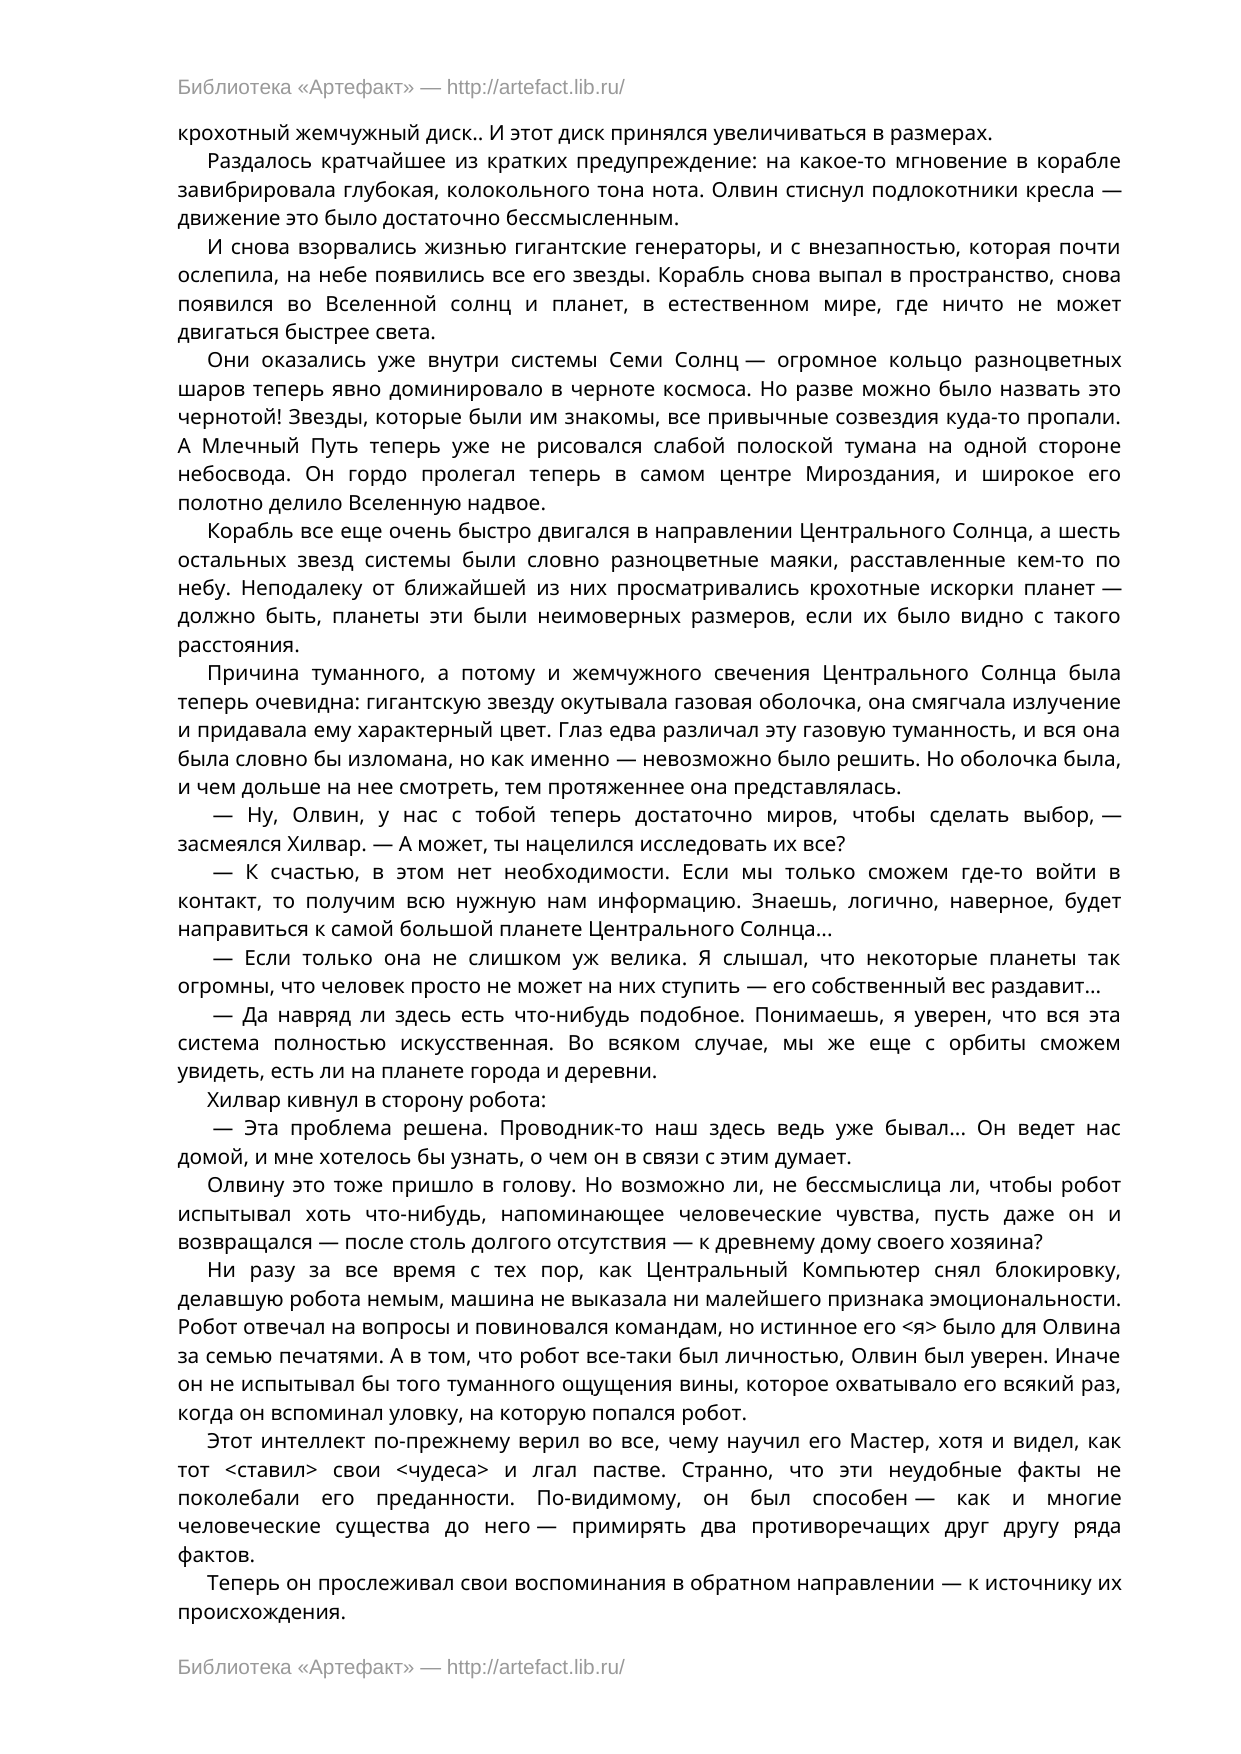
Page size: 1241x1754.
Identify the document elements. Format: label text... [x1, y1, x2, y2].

text Хилвар кивнул в сторону робота: [177, 1085, 1122, 1113]
text Причина туманного, а потому и жемчужного свечения Центрального Солнца была теперь очевидна: гигантскую звезду окутывала газовая оболочка, она смягчала излучение и придавала ему характерный цвет. Глаз едва различал эту газовую туманность, и вся она была словно бы изломана, но как именно — невозможно было решить. Но оболочка была, и чем дольше на нее смотреть, тем протяженнее она представлялась. [177, 658, 1122, 801]
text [177, 118, 1122, 147]
text Корабль все еще очень быстро двигался в направлении Центрального Солнца, а шесть остальных звезд системы были словно разноцветные маяки, расставленные кем-то по небу. Неподалеку от ближайшей из них просматривались крохотные искорки планет — должно быть, планеты эти были неимоверных размеров, если их было видно с такого расстояния. [177, 516, 1122, 658]
text Раздалось кратчайшее из кратких предупреждение: на какое-то мгновение в корабле завибрировала глубокая, колокольного тона нота. Олвин стиснул подлокотники кресла — движение это было достаточно бессмысленным. [177, 147, 1122, 232]
text Олвину это тоже пришло в голову. Но возможно ли, не бессмыслица ли, чтобы робот испытывал хоть что-нибудь, напоминающее человеческие чувства, пусть даже он и возвращался — после столь долгого отсутствия — к древнему дому своего хозяина? [177, 1170, 1122, 1256]
text — К счастью, в этом нет необходимости. Если мы только сможем где-то войти в контакт, то получим всю нужную нам информацию. Знаешь, логично, наверное, будет направиться к самой большой планете Центрального Солнца... [177, 857, 1122, 943]
text Ни разу за все время с тех пор, как Центральный Компьютер снял блокировку, делавшую робота немым, машина не выказала ни малейшего признака эмоциональности. Робот отвечал на вопросы и повиновался командам, но истинное его <я> было для Олвина за семью печатями. А в том, что робот все-таки был личностью, Олвин был уверен. Иначе он не испытывал бы того туманного ощущения вины, которое охватывало его всякий раз, когда он вспоминал уловку, на которую попался робот. [177, 1256, 1122, 1426]
text Они оказались уже внутри системы Семи Солнц — огромное кольцо разноцветных шаров теперь явно доминировало в черноте космоса. Но разве можно было назвать это чернотой! Звезды, которые были им знакомы, все привычные созвездия куда-то пропали. А Млечный Путь теперь уже не рисовался слабой полоской тумана на одной стороне небосвода. Он гордо пролегал теперь в самом центре Мироздания, и широкое его полотно делило Вселенную надвое. [177, 346, 1122, 516]
text Теперь он прослеживал свои воспоминания в обратном направлении — к источнику их происхождения. [177, 1568, 1122, 1625]
text — Ну, Олвин, у нас с тобой теперь достаточно миров, чтобы сделать выбор, — засмеялся Хилвар. — А может, ты нацелился исследовать их все? [177, 801, 1122, 857]
text — Если только она не слишком уж велика. Я слышал, что некоторые планеты так огромны, что человек просто не может на них ступить — его собственный вес раздавит... [177, 943, 1122, 1000]
text — Эта проблема решена. Проводник-то наш здесь ведь уже бывал... Он ведет нас домой, и мне хотелось бы узнать, о чем он в связи с этим думает. [177, 1113, 1122, 1170]
text И снова взорвались жизнью гигантские генераторы, и с внезапностью, которая почти ослепила, на небе появились все его звезды. Корабль снова выпал в пространство, снова появился во Вселенной солнц и планет, в естественном мире, где ничто не может двигаться быстрее света. [177, 232, 1122, 346]
text Этот интеллект по-прежнему верил во все, чему научил его Мастер, хотя и видел, как тот <ставил> свои <чудеса> и лгал пастве. Странно, что эти неудобные факты не поколебали его преданности. По-видимому, он был способен — как и многие человеческие существа до него — примирять два противоречащих друг другу ряда фактов. [177, 1426, 1122, 1568]
text — Да навряд ли здесь есть что-нибудь подобное. Понимаешь, я уверен, что вся эта система полностью искусственная. Во всяком случае, мы же еще с орбиты сможем увидеть, есть ли на планете города и деревни. [177, 1000, 1122, 1085]
